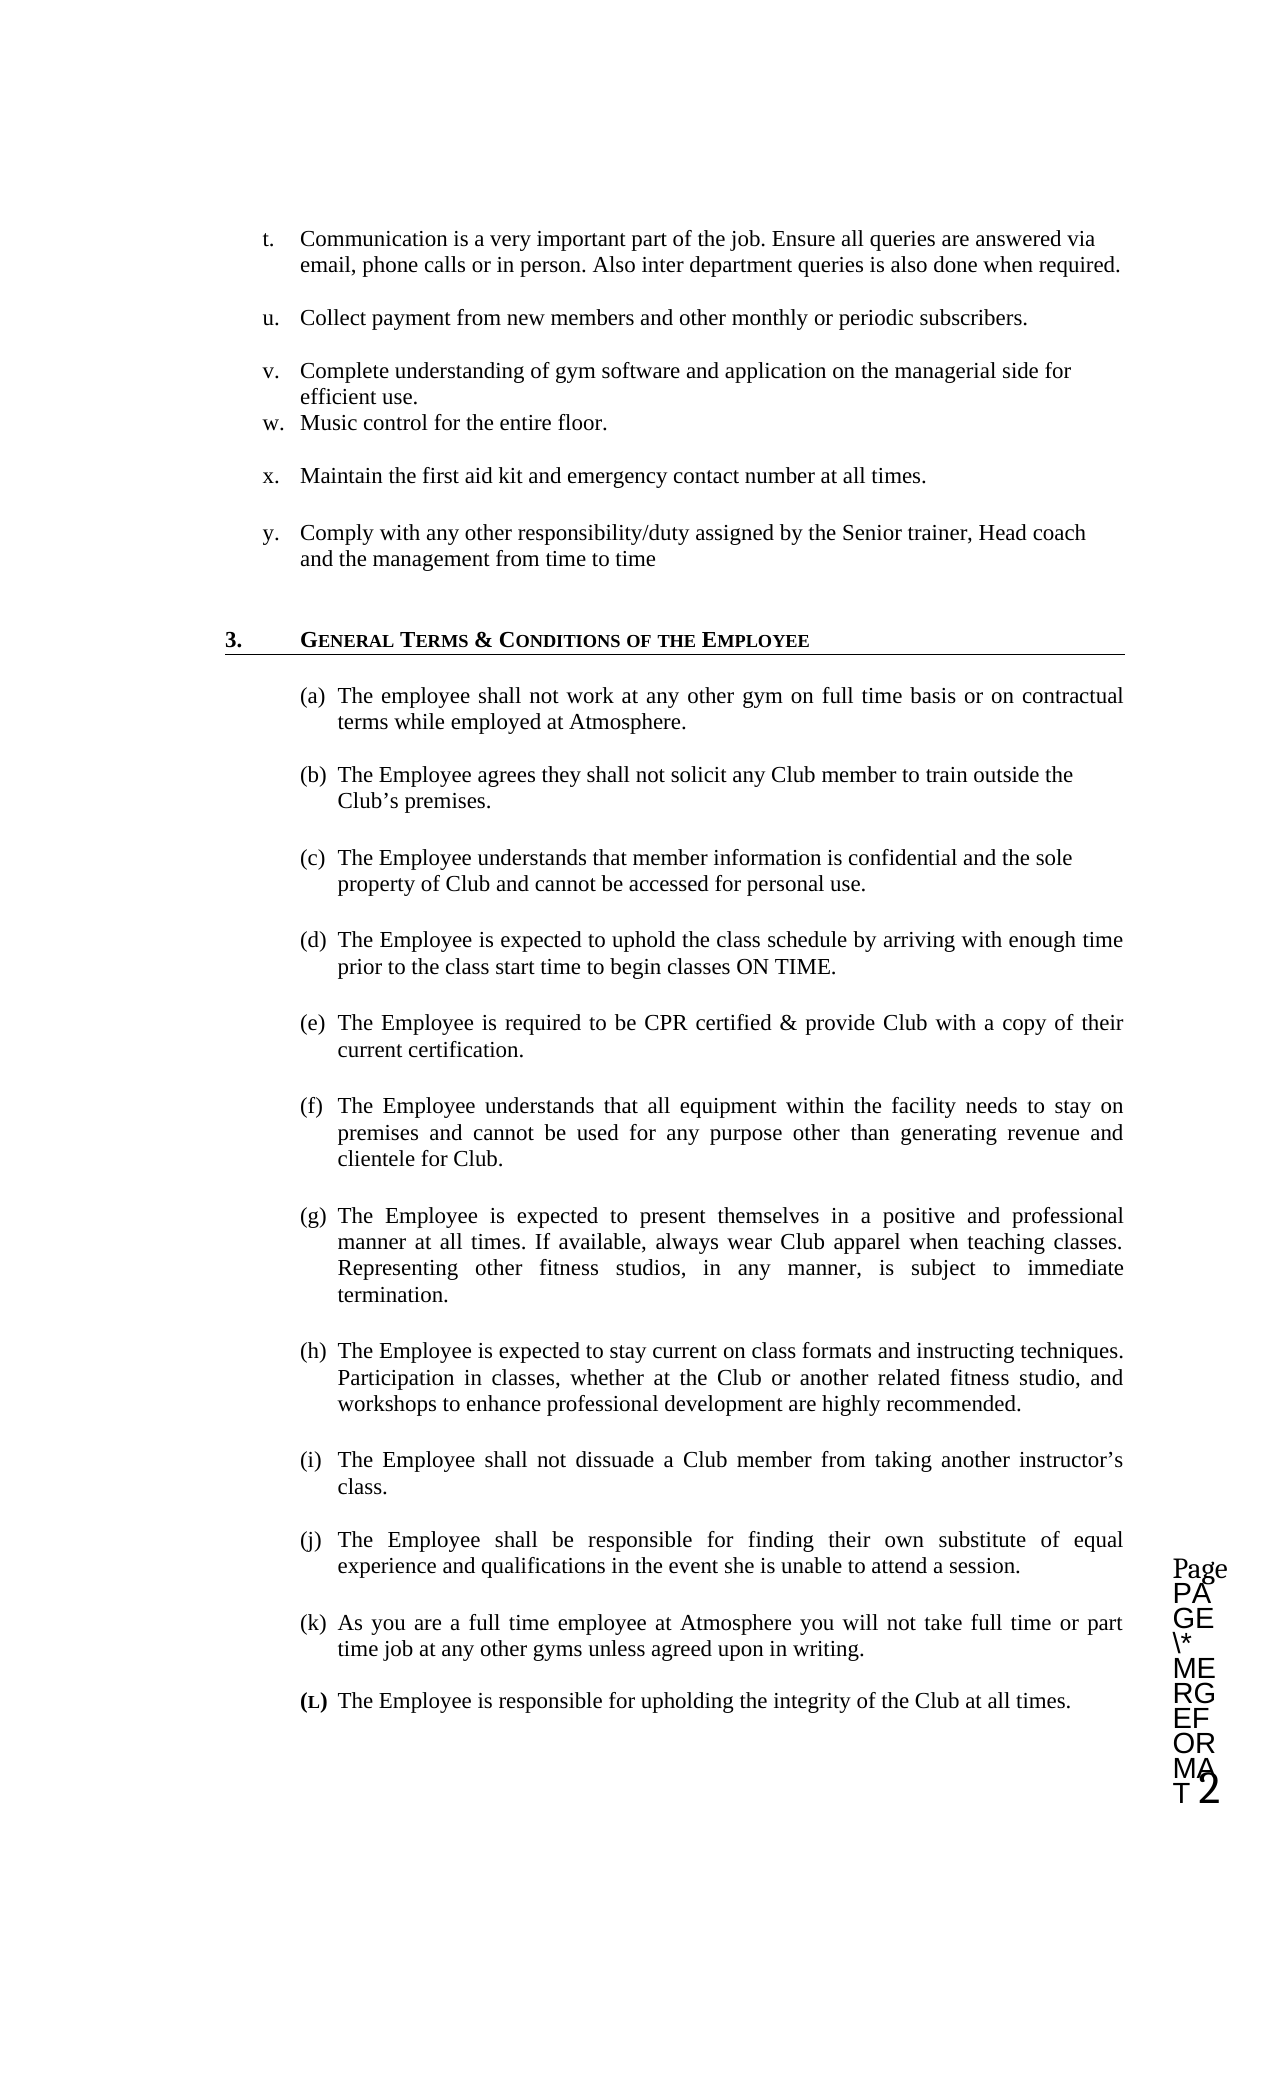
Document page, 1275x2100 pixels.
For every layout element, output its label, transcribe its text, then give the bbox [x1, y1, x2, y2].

list Communication is a very important part of the job. Ensure all queries are answered via email, phone calls or in person. Also inter department queries is also done when required. [262, 225, 1125, 278]
list The Employee is required to be CPR certified & provide Club with a copy of their current certification. [300, 1009, 1125, 1062]
list The Employee is expected to uphold the class schedule by arriving with enough time prior to the class start time to begin classes ON TIME. [300, 927, 1125, 979]
list The Employee agrees they shall not solicit any Club member to train outside the Club’s premises. [300, 761, 1125, 813]
list As you are a full time employee at Atmosphere you will not take full time or part time job at any other gyms unless agreed upon in writing. [300, 1608, 1125, 1661]
list The Employee is responsible for upholding the integrity of the Club at all times. [300, 1688, 1125, 1714]
list The employee shall not work at any other gym on full time basis or on contractual terms while employed at Atmosphere. [300, 682, 1125, 734]
list Collect payment from new members and other monthly or periodic subscribers. [262, 304, 1125, 330]
list Maintain the first aid kit and emergency contact number at all times. [262, 462, 1125, 488]
list The Employee shall be responsible for finding their own substitute of equal experience and qualifications in the event she is unable to attend a session. [300, 1526, 1125, 1578]
list The Employee is expected to present themselves in a positive and professional manner at all times. If available, always wear Club apparel when teaching classes. Representing other fitness studios, in any manner, is subject to immediate termination. [300, 1202, 1125, 1307]
list The Employee shall not dissuade a Club member from taking another instructor’s class. [300, 1447, 1125, 1499]
list The Employee understands that all equipment within the facility needs to stay on premises and cannot be used for any purpose other than generating revenue and clientele for Club. [300, 1092, 1125, 1171]
list Complete understanding of gym software and application on the managerial side for efficient use. [262, 357, 1125, 409]
list The Employee is expected to stay current on class formats and instructing techniques. Participation in classes, whether at the Club or another related fitness studio, and workshops to enhance professional development are highly recommended. [300, 1337, 1125, 1416]
list General Terms & Conditions of the Employee [225, 626, 1125, 654]
list Music control for the entire floor. [262, 409, 1125, 436]
list The Employee understands that member information is confidential and the sole property of Club and cannot be accessed for personal use. [300, 844, 1125, 896]
list Comply with any other responsibility/duty assigned by the Senior trainer, Head coach and the management from time to time [262, 519, 1125, 571]
